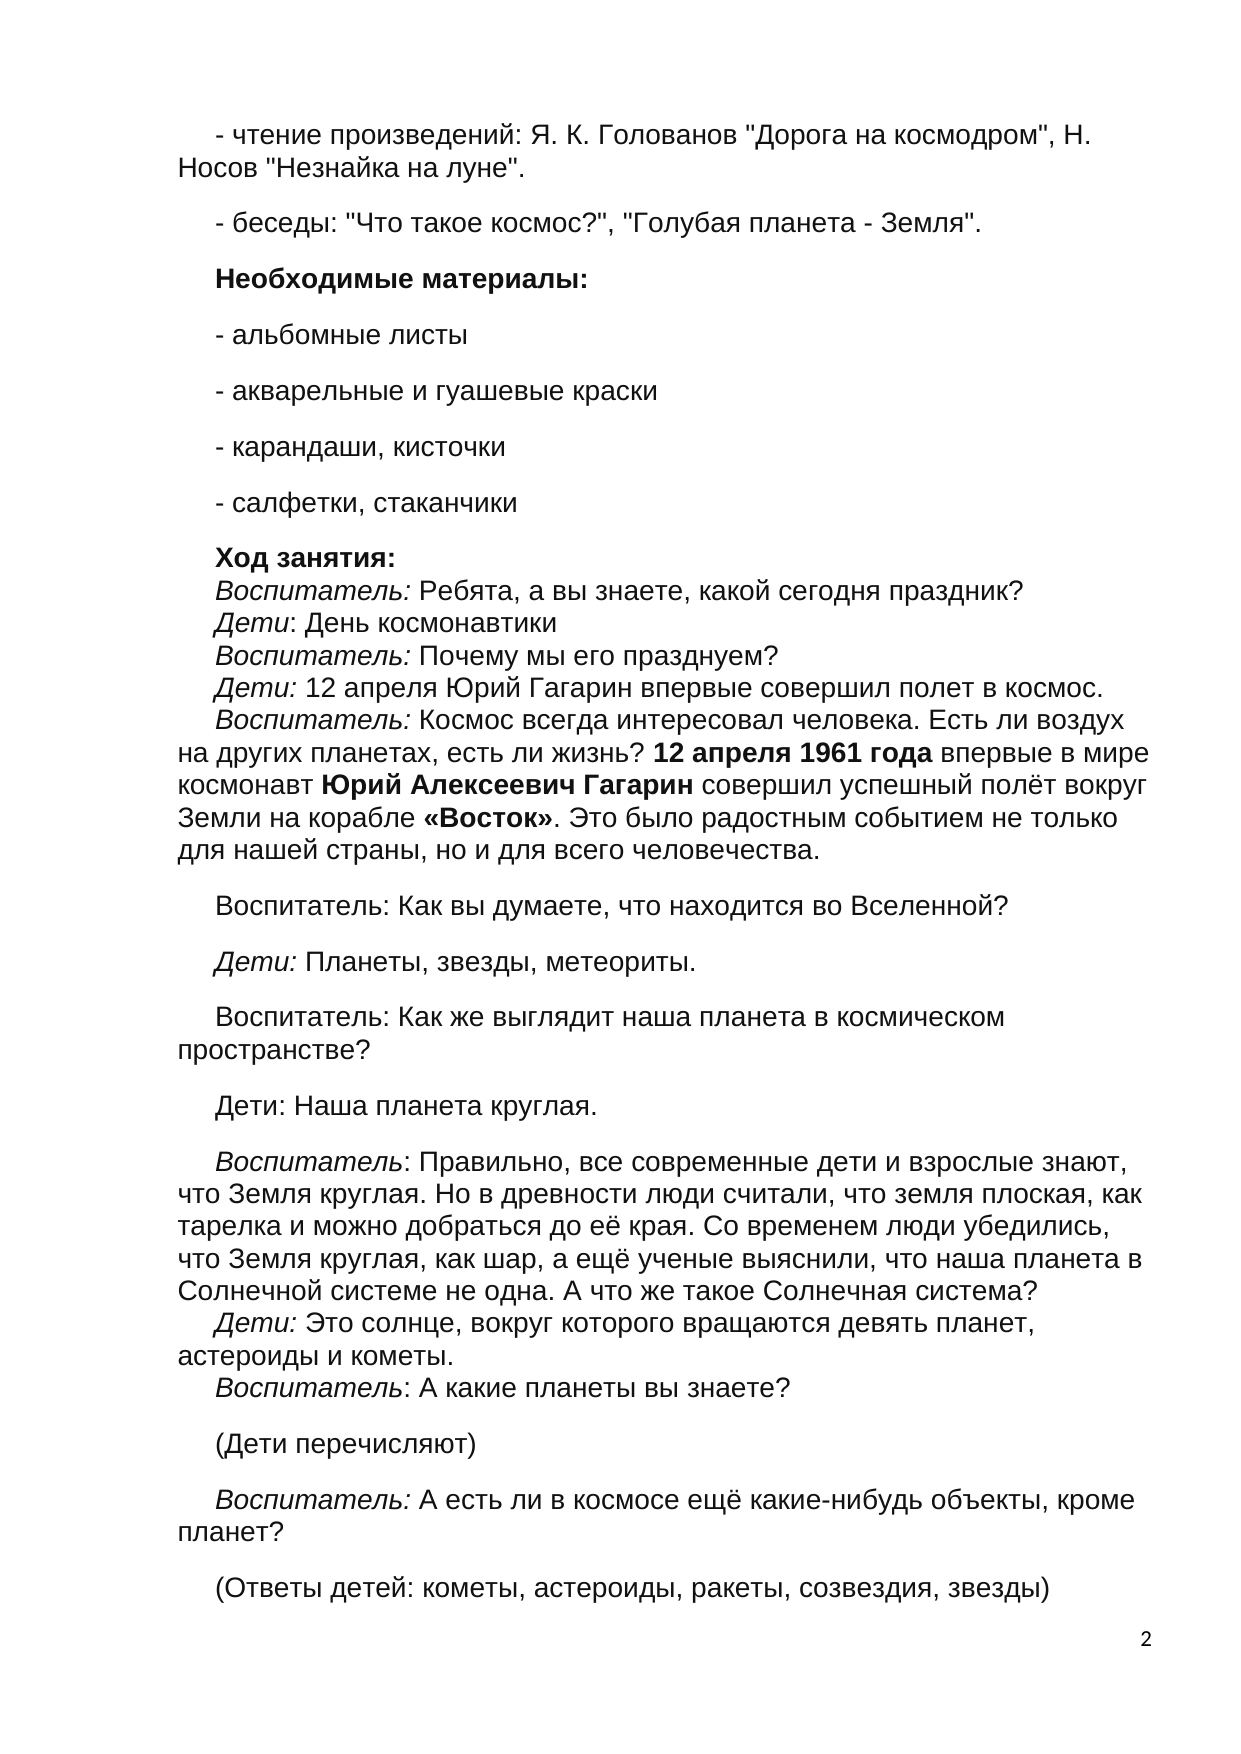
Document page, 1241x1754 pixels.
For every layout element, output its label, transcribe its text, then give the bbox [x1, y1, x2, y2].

text Ход занятия: [177, 541, 1152, 574]
text - чтение произведений: Я. К. Голованов "Дорога на космодром", Н. Носов "Незнайка на луне". [177, 118, 1152, 183]
text Воспитатель: Правильно, все современные дети и взрослые знают, что Земля круглая. Но в древности люди считали, что земля плоская, как тарелка и можно добраться до её края. Со временем люди убедились, что Земля круглая, как шар, а ещё ученые выяснили, что наша планета в Солнечной системе не одна. А что же такое Солнечная система? [177, 1144, 1152, 1306]
text Воспитатель: А какие планеты вы знаете? [177, 1371, 1152, 1404]
text Дети: День космонавтики [177, 606, 1152, 638]
text Воспитатель: Космос всегда интересовал человека. Есть ли воздух на других планетах, есть ли жизнь? 12 апреля 1961 года впервые в мире космонавт Юрий Алексеевич Гагарин совершил успешный полёт вокруг Земли на корабле «Восток». Это было радостным событием не только для нашей страны, но и для всего человечества. [177, 703, 1152, 865]
text - беседы: "Что такое космос?", "Голубая планета - Земля". [177, 206, 1152, 239]
text - салфетки, стаканчики [177, 486, 1152, 518]
text Воспитатель: Как же выглядит наша планета в космическом пространстве? [177, 1000, 1152, 1065]
text (Дети перечисляют) [177, 1427, 1152, 1459]
text - альбомные листы [177, 318, 1152, 350]
text Дети: Наша планета круглая. [177, 1089, 1152, 1121]
text Воспитатель: Как вы думаете, что находится во Вселенной? [177, 889, 1152, 921]
text Необходимые материалы: [177, 262, 1152, 294]
text - акварельные и гуашевые краски [177, 374, 1152, 406]
text - карандаши, кисточки [177, 430, 1152, 462]
text (Ответы детей: кометы, астероиды, ракеты, созвездия, звезды) [177, 1571, 1152, 1603]
text Воспитатель: Почему мы его празднуем? [177, 638, 1152, 671]
text Воспитатель: А есть ли в космосе ещё какие-нибудь объекты, кроме планет? [177, 1483, 1152, 1548]
text Воспитатель: Ребята, а вы знаете, какой сегодня праздник? [177, 574, 1152, 606]
text Дети: Это солнце, вокруг которого вращаются девять планет, астероиды и кометы. [177, 1306, 1152, 1371]
text Дети: 12 апреля Юрий Гагарин впервые совершил полет в космос. [177, 671, 1152, 703]
text Дети: Планеты, звезды, метеориты. [177, 944, 1152, 977]
